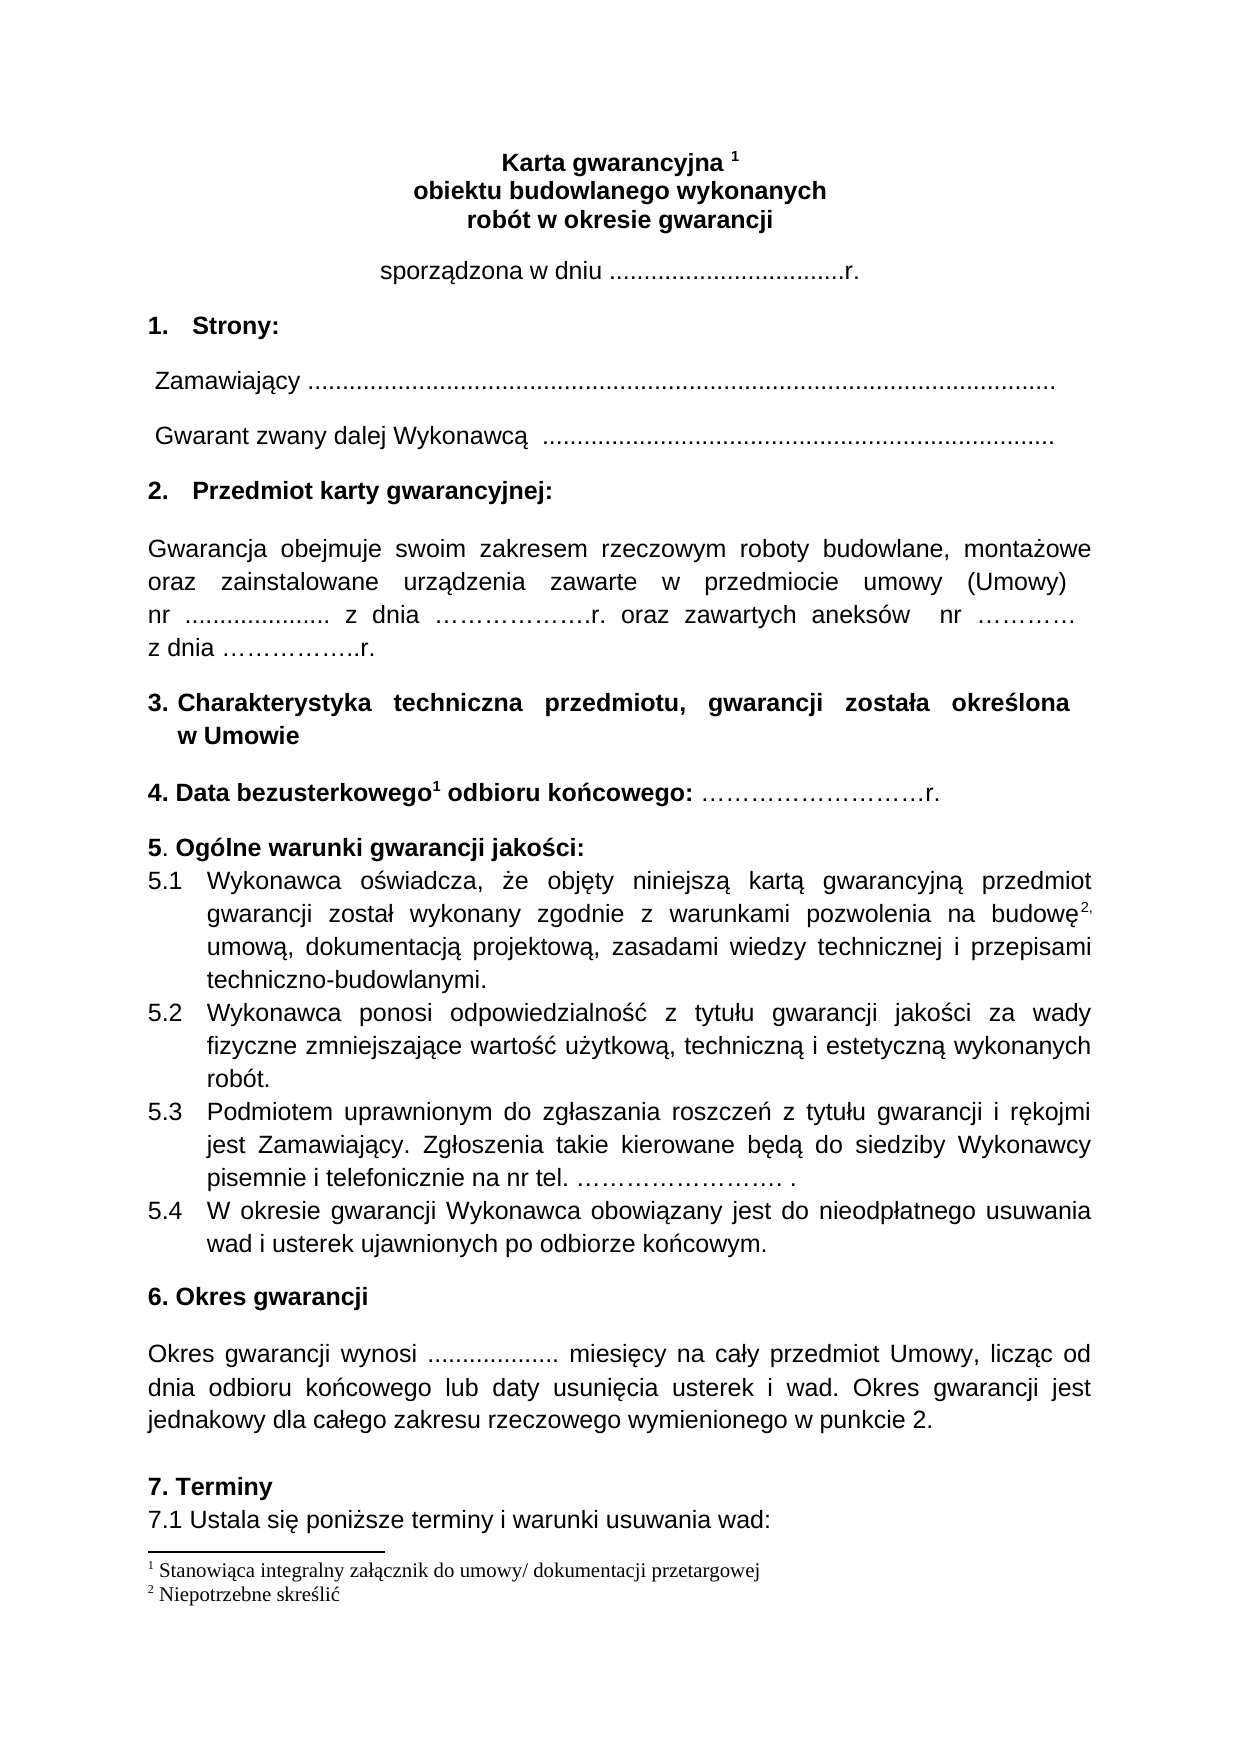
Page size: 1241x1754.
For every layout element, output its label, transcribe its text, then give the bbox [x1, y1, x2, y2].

text 7. Terminy [148, 1472, 1093, 1500]
subtitle 5. Ogólne warunki gwarancji jakości: [148, 833, 1093, 862]
text 5.4 W okresie gwarancji Wykonawca obowiązany jest do nieodpłatnego usuwania wad i usterek ujawnionych po odbiorze końcowym. [148, 1196, 1093, 1258]
list Charakterystyka techniczna przedmiotu, gwarancji została określona w Umowie [148, 688, 1093, 750]
text Gwarant zwany dalej Wykonawcą .......................................................................... [148, 421, 1093, 449]
text Karta gwarancyjna [148, 148, 1093, 176]
text 5.2 Wykonawca ponosi odpowiedzialność z tytułu gwarancji jakości za wady fizyczne zmniejszające wartość użytkową, techniczną i estetyczną wykonanych robót. [148, 998, 1093, 1093]
text Okres gwarancji wynosi ................... miesięcy na cały przedmiot Umowy, licząc od dnia odbioru końcowego lub daty usunięcia usterek i wad. Okres gwarancji jest jednakowy dla całego zakresu rzeczowego wymienionego w punkcie 2. [148, 1339, 1093, 1434]
list Przedmiot karty gwarancyjnej: [148, 476, 1093, 504]
text 6. Okres gwarancji [148, 1281, 1093, 1310]
text sporządzona w dniu ..................................r. [148, 256, 1093, 284]
text Gwarancja obejmuje swoim zakresem rzeczowym roboty budowlane, montażowe oraz zainstalowane urządzenia zawarte w przedmiocie umowy (Umowy) nr ..................... z dnia ……………….r. oraz zawartych aneksów nr ………… z dnia ……………..r. [148, 534, 1093, 662]
text 7.1 Ustala się poniższe terminy i warunki usuwania wad: [148, 1504, 1093, 1533]
text 5.3 Podmiotem uprawnionym do zgłaszania roszczeń z tytułu gwarancji i rękojmi jest Zamawiający. Zgłoszenia takie kierowane będą do siedziby Wykonawcy pisemnie i telefonicznie na nr tel. ……………………. . [148, 1097, 1093, 1192]
text Zamawiający ............................................................................................................ [148, 366, 1093, 394]
title obiektu budowlanego wykonanych robót w okresie gwarancji [148, 176, 1093, 234]
list Strony: [148, 311, 1093, 339]
text 5.1 Wykonawca oświadcza, że objęty niniejszą kartą gwarancyjną przedmiot gwarancji został wykonany zgodnie z warunkami pozwolenia na budowę, umową, dokumentacją projektową, zasadami wiedzy technicznej i przepisami techniczno-budowlanymi. [148, 866, 1093, 994]
text 4. Data bezusterkowego1 odbioru końcowego: ………………………r. [148, 778, 1093, 807]
